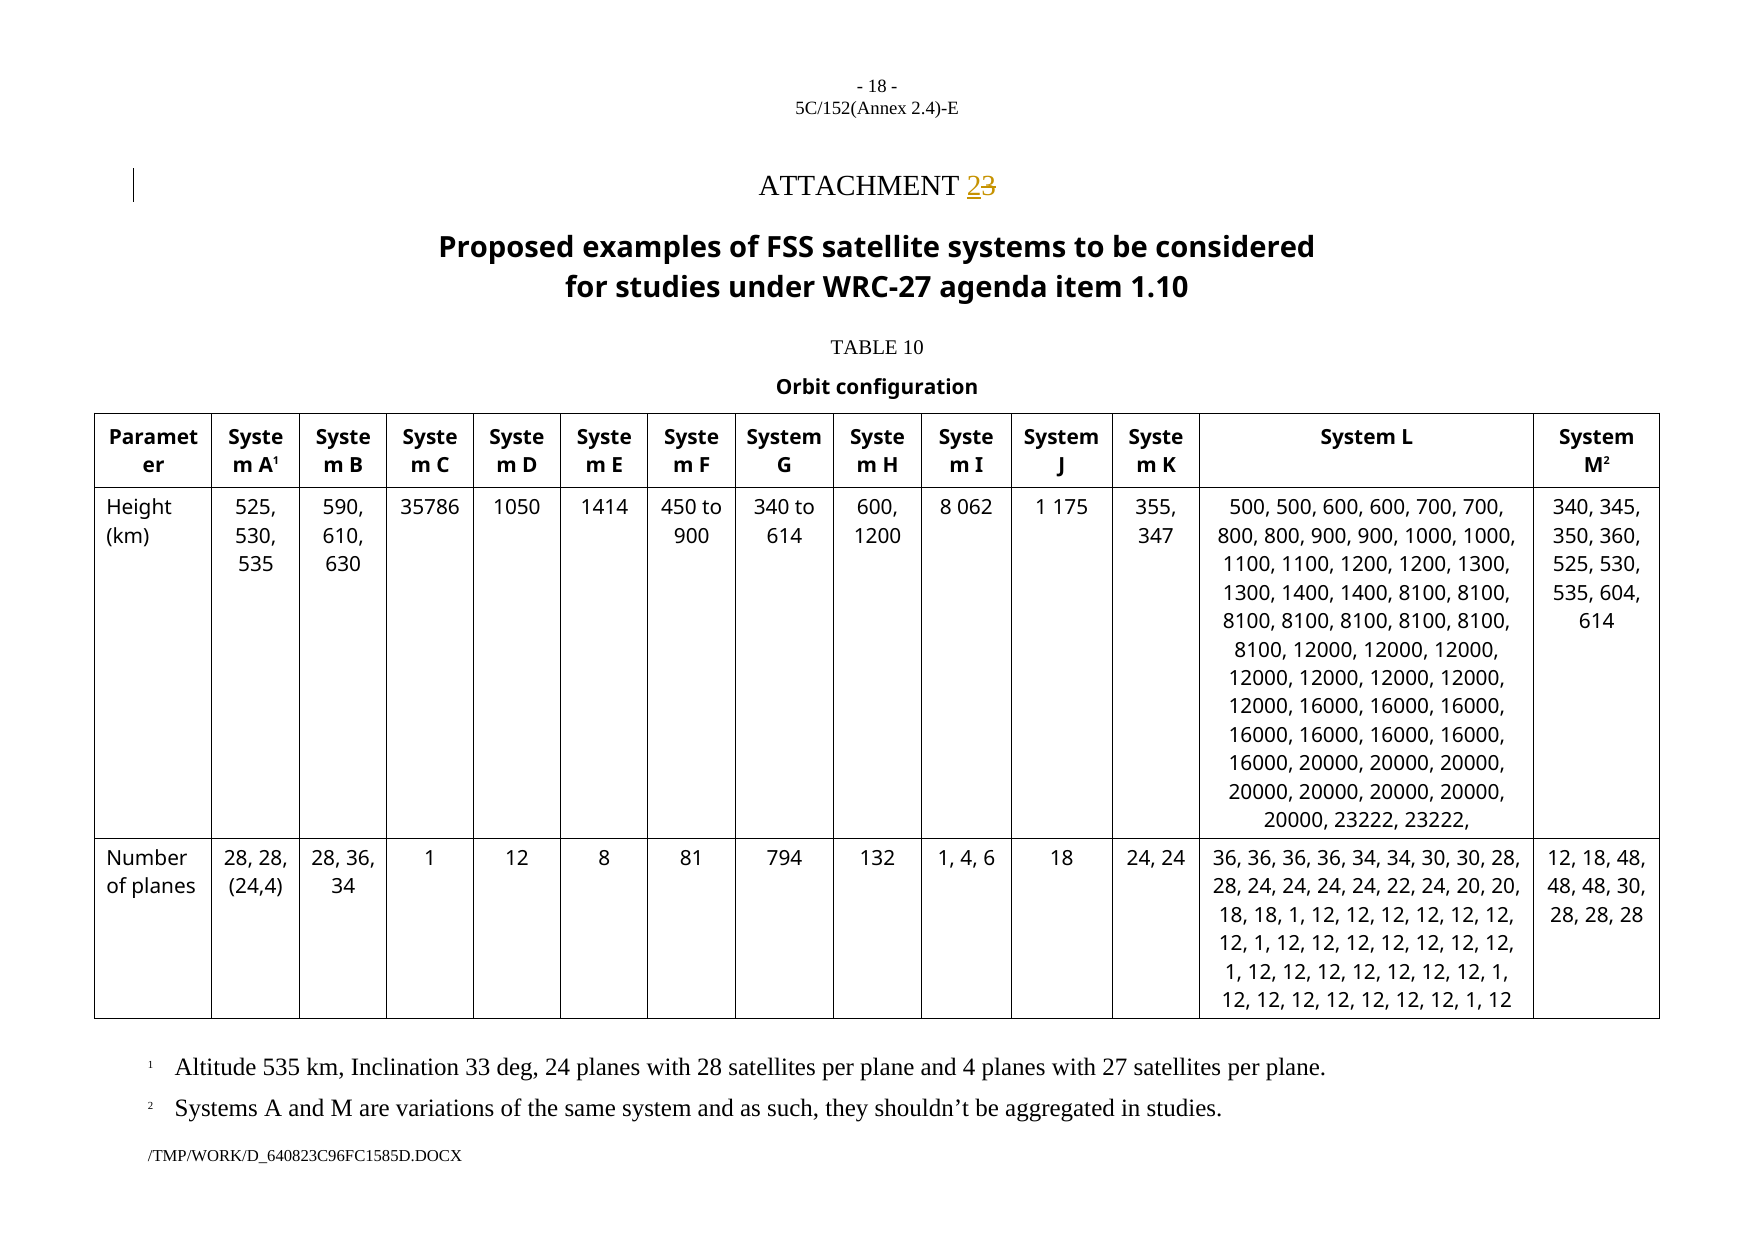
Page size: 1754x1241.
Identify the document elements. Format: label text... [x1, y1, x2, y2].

table_header System L [1200, 414, 1533, 487]
table_cell 1 [387, 839, 473, 1018]
text Proposed examples of FSS satellite systems to be considered for studies under WRC-27 agenda item 1.10 [148, 227, 1606, 306]
table_cell 590, 610, 630 [300, 488, 386, 838]
text ATTACHMENT [148, 168, 1606, 202]
table_cell 600, 1200 [834, 488, 921, 838]
table_cell 355, 347 [1113, 488, 1199, 838]
table_cell 8 062 [922, 488, 1011, 838]
table_cell 525, 530, 535 [212, 488, 299, 838]
table_cell 28, 28, (24,4) [212, 839, 299, 1018]
table_cell 1, 4, 6 [922, 839, 1011, 1018]
table_header System E [561, 414, 647, 487]
table_header System I [922, 414, 1011, 487]
table_cell 24, 24 [1113, 839, 1199, 1018]
table_cell 794 [736, 839, 833, 1018]
table_cell Number of planes [95, 839, 211, 1018]
table_cell Height (km) [95, 488, 211, 838]
text Table 10 [148, 335, 1606, 359]
table_header System M [1534, 414, 1659, 487]
table_cell 28, 36, 34 [300, 839, 386, 1018]
table_header System B [300, 414, 386, 487]
table_cell 12, 18, 48, 48, 48, 30, 28, 28, 28 [1534, 839, 1659, 1018]
table_cell 450 to 900 [648, 488, 735, 838]
table_header System J [1012, 414, 1112, 487]
table_cell 340 to 614 [736, 488, 833, 838]
table_cell 81 [648, 839, 735, 1018]
table_cell 35786 [387, 488, 473, 838]
table_header System D [474, 414, 560, 487]
table_cell 1050 [474, 488, 560, 838]
table_header System C [387, 414, 473, 487]
text Orbit configuration [148, 372, 1606, 400]
table_header System K [1113, 414, 1199, 487]
table_cell 500, 500, 600, 600, 700, 700, 800, 800, 900, 900, 1000, 1000, 1100, 1100, 1200, 1200, 1300, 1300, 1400, 1400, 8100, 8100, 8100, 8100, 8100, 8100, 8100, 8100, 12000, 12000, 12000, 12000, 12000, 12000, 12000, 12000, 16000, 16000, 16000, 16000, 16000, 16000, 16000, 16000, 20000, 20000, 20000, 20000, 20000, 20000, 20000, 20000, 23222, 23222, [1200, 488, 1533, 838]
table_cell 12 [474, 839, 560, 1018]
table_cell 1 175 [1012, 488, 1112, 838]
table_cell 36, 36, 36, 36, 34, 34, 30, 30, 28, 28, 24, 24, 24, 24, 22, 24, 20, 20, 18, 18, 1, 12, 12, 12, 12, 12, 12, 12, 1, 12, 12, 12, 12, 12, 12, 12, 1, 12, 12, 12, 12, 12, 12, 12, 1, 12, 12, 12, 12, 12, 12, 12, 1, 12 [1200, 839, 1533, 1018]
table_header Parameter [95, 414, 211, 487]
table_header System G [736, 414, 833, 487]
table_header System H [834, 414, 921, 487]
table_header System A [212, 414, 299, 487]
table_cell 18 [1012, 839, 1112, 1018]
table_cell 340, 345, 350, 360, 525, 530, 535, 604, 614 [1534, 488, 1659, 838]
table_cell 8 [561, 839, 647, 1018]
table_header System F [648, 414, 735, 487]
table_cell 1414 [561, 488, 647, 838]
table_cell 132 [834, 839, 921, 1018]
